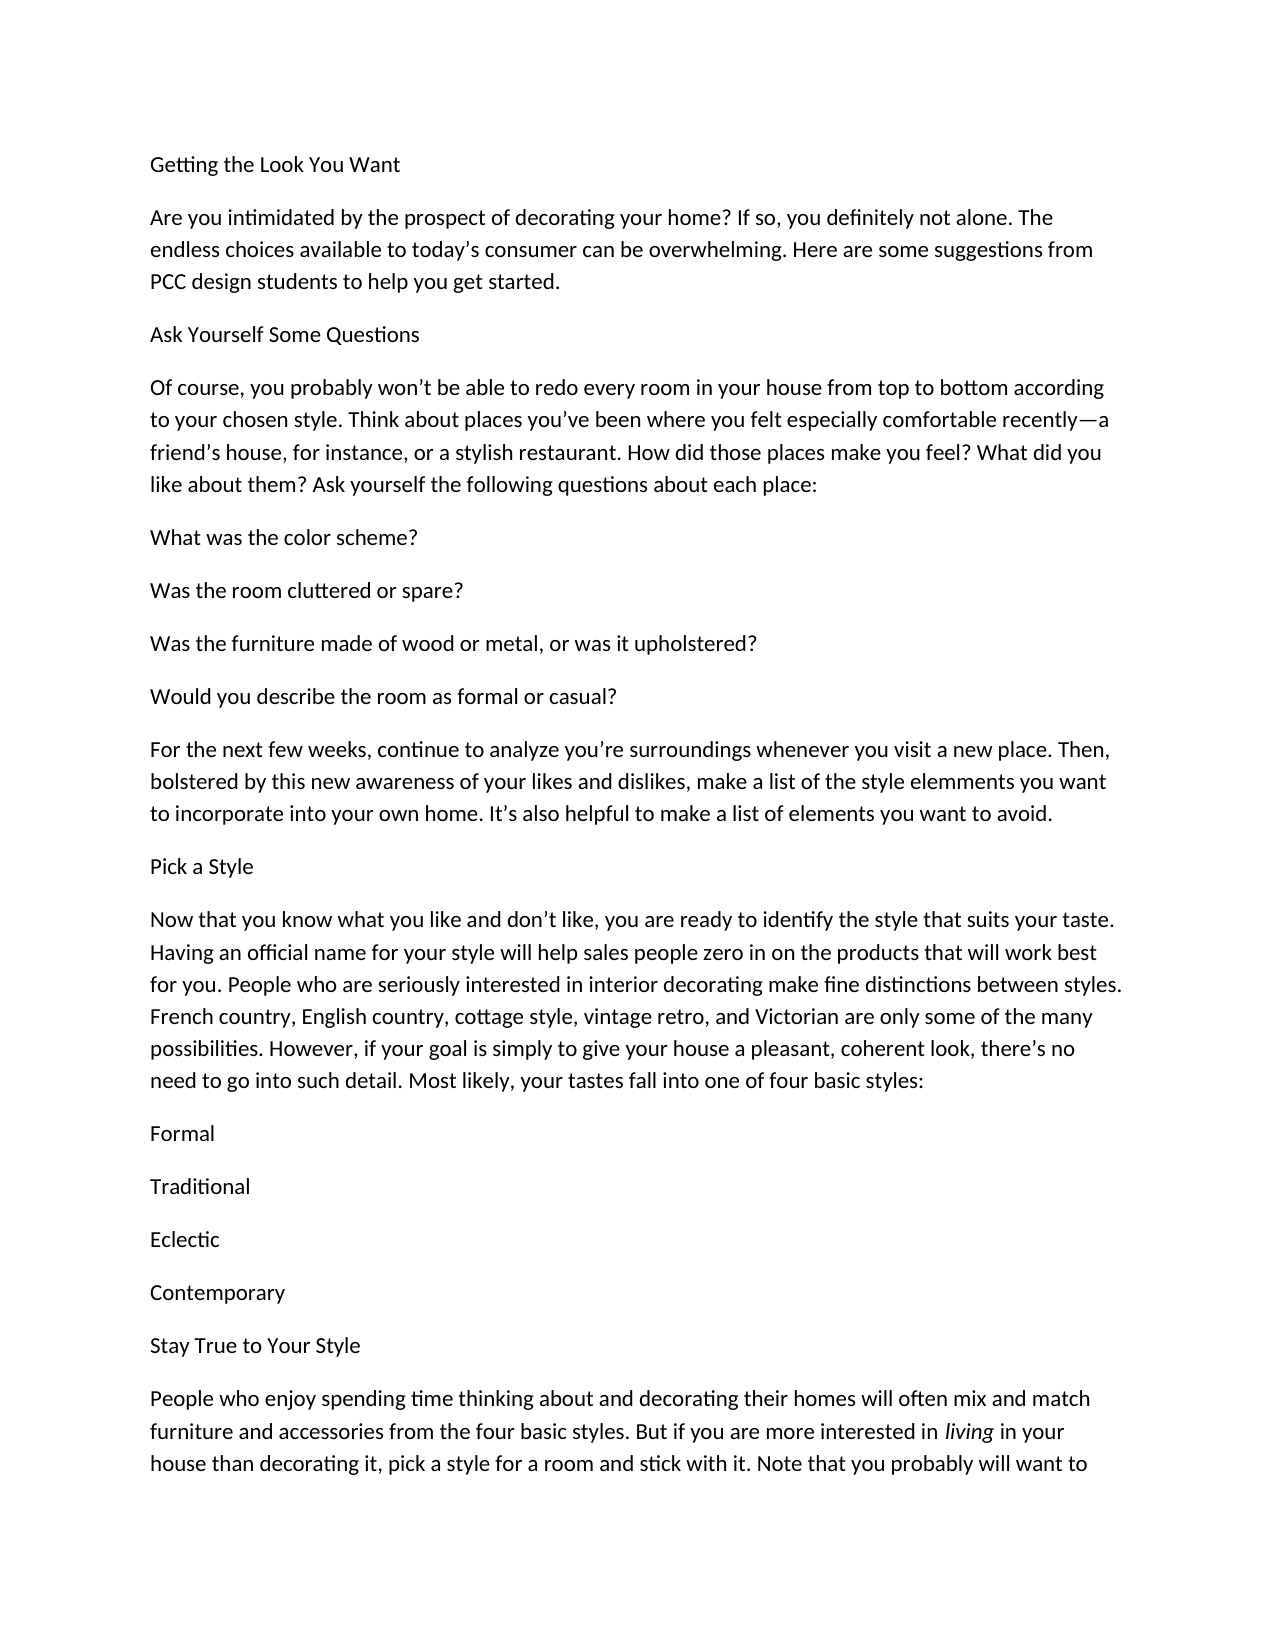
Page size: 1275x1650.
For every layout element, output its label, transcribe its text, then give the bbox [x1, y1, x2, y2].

text Formal [150, 1119, 1125, 1147]
text Was the furniture made of wood or metal, or was it upholstered? [150, 629, 1125, 657]
text Are you intimidated by the prospect of decorating your home? If so, you definitely not alone. The endless choices available to today’s consumer can be overwhelming. Here are some suggestions from PCC design students to help you get started. [150, 203, 1125, 295]
text Of course, you probably won’t be able to redo every room in your house from top to bottom according to your chosen style. Think about places you’ve been where you felt especially comfortable recently—a friend’s house, for instance, or a stylish restaurant. How did those places make you feel? What did you like about them? Ask yourself the following questions about each place: [150, 373, 1125, 498]
text Ask Yourself Some Questions [150, 320, 1125, 348]
text For the next few weeks, continue to analyze you’re surroundings whenever you visit a new place. Then, bolstered by this new awareness of your likes and dislikes, make a list of the style elemments you want to incorporate into your own home. It’s also helpful to make a list of elements you want to avoid. [150, 735, 1125, 827]
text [150, 1384, 1125, 1477]
text What was the color scheme? [150, 523, 1125, 551]
text Now that you know what you like and don’t like, you are ready to identify the style that suits your taste. Having an official name for your style will help sales people zero in on the products that will work best for you. People who are seriously interested in interior decorating make fine distinctions between styles. French country, English country, cottage style, vintage retro, and Victorian are only some of the many possibilities. However, if your goal is simply to give your house a pleasant, coherent look, there’s no need to go into such detail. Most likely, your tastes fall into one of four basic styles: [150, 906, 1125, 1094]
text Eclectic [150, 1226, 1125, 1253]
text Pick a Style [150, 852, 1125, 881]
text Getting the Look You Want [150, 150, 1125, 178]
text Would you describe the room as formal or casual? [150, 682, 1125, 710]
text Stay True to Your Style [150, 1332, 1125, 1359]
text Was the room cluttered or spare? [150, 576, 1125, 604]
text Traditional [150, 1172, 1125, 1201]
text Contemporary [150, 1278, 1125, 1307]
